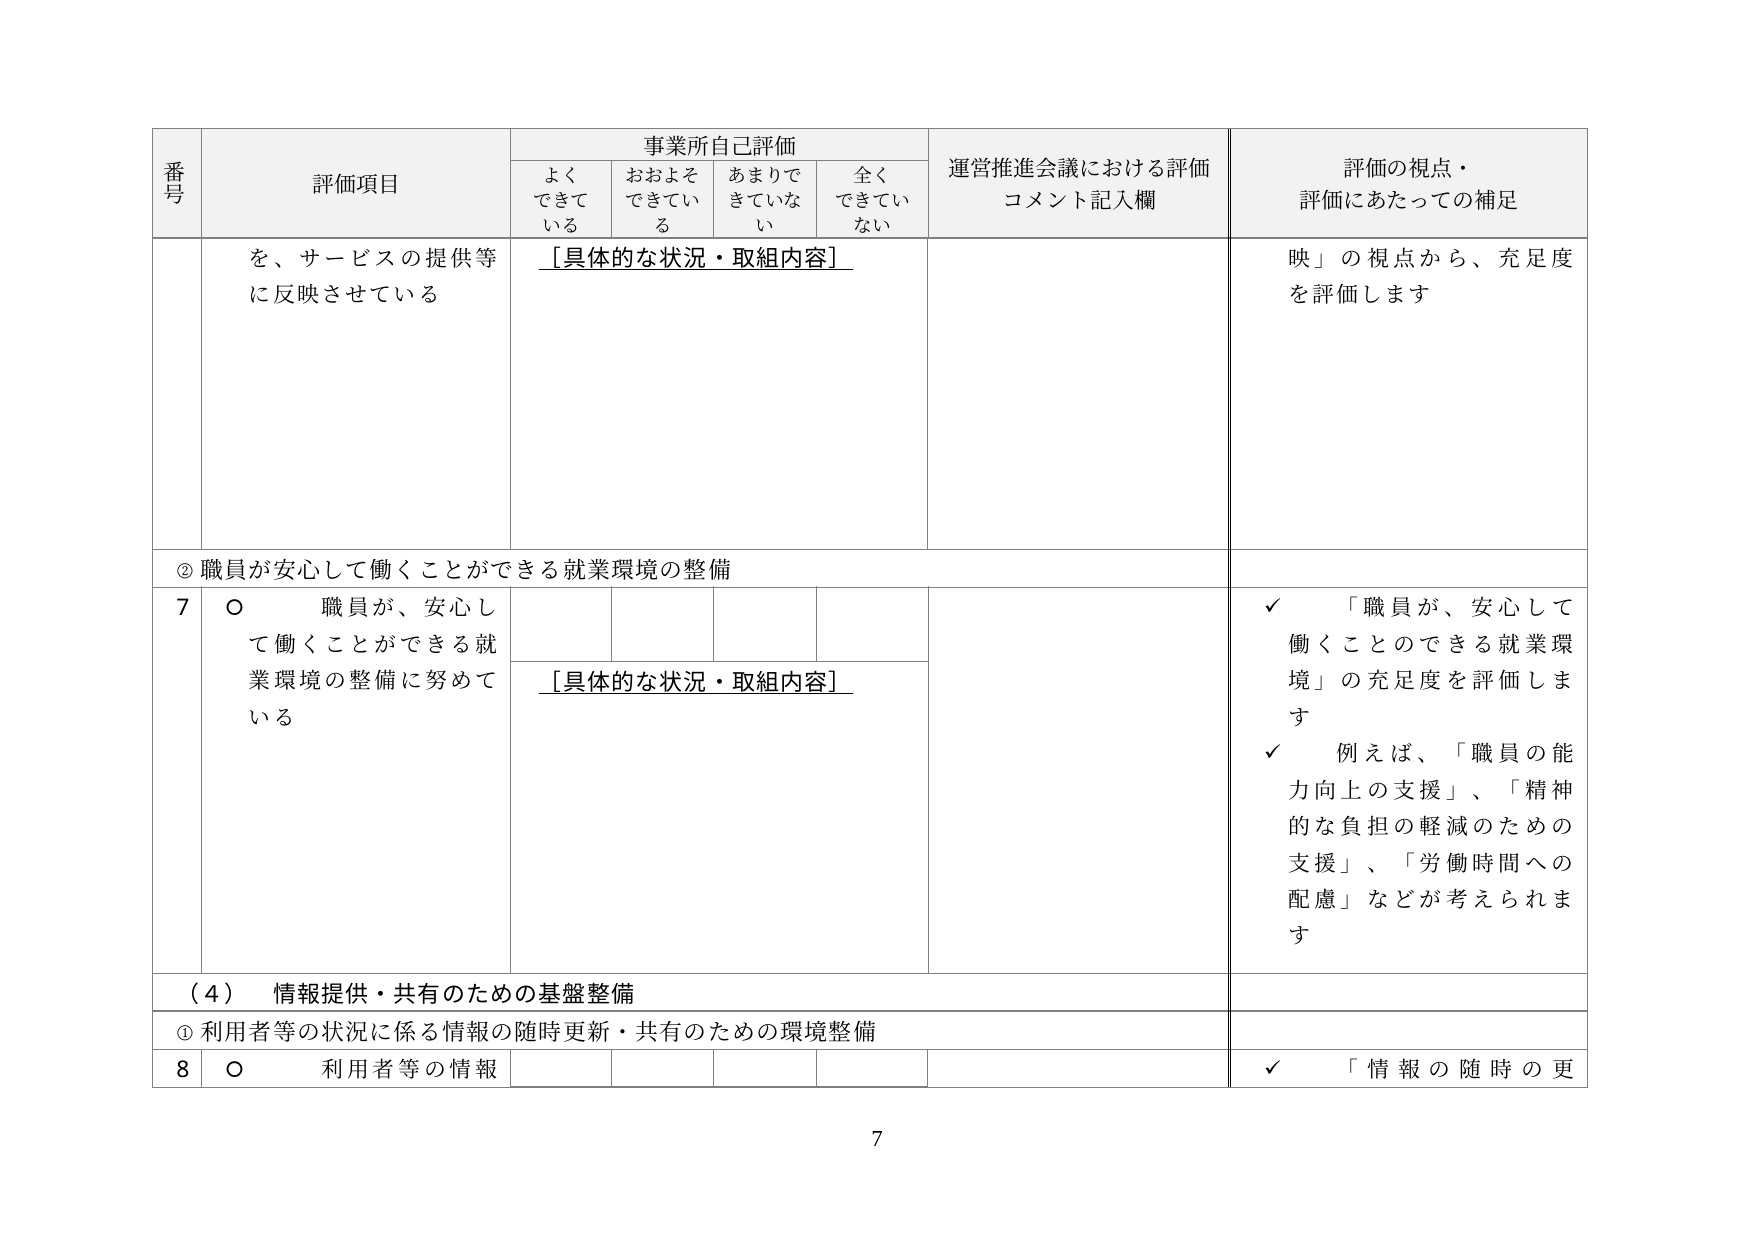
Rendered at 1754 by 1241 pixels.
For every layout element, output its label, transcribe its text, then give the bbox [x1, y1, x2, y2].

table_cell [202, 1050, 510, 1086]
table_cell [817, 1050, 927, 1086]
table_cell （４） 情報提供・共有のための基盤整備 [153, 974, 1228, 1010]
table_cell [612, 1050, 713, 1086]
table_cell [1231, 1050, 1587, 1086]
table_cell 「得られた要望・助言等のサービスへの反映」の視点から、充足度を評価します [1231, 239, 1587, 548]
table_header 評価項目 [202, 129, 510, 237]
table_cell [929, 588, 1228, 972]
table_header 評価の視点・ 評価にあたっての補足 [1231, 129, 1587, 237]
table_cell 6 [153, 239, 201, 548]
table_cell [511, 588, 611, 661]
table_cell [1231, 550, 1587, 586]
table_cell [928, 239, 1228, 548]
table_cell おおよそ できている [612, 161, 713, 237]
table_header 事業所自己評価 [511, 129, 928, 160]
table_cell [714, 588, 816, 661]
table_cell ① 利用者等の状況に係る情報の随時更新・共有のための環境整備 [153, 1012, 1228, 1048]
table_cell [1231, 1012, 1587, 1048]
table_cell 「職員が、安心して働くことのできる就業環境」の充足度を評価します 例えば、「職員の能力向上の支援」、「精神的な負担の軽減のための支援」、「労働時間への配慮」などが考えられます [1231, 588, 1587, 972]
table_cell ［具体的な状況・取組内容］ [511, 662, 928, 972]
table_cell [511, 1050, 611, 1086]
table_cell [612, 588, 713, 661]
table_cell 8 [153, 1050, 201, 1086]
table_cell [817, 588, 928, 661]
table_cell [1231, 974, 1587, 1010]
table_cell よく できて いる [511, 161, 611, 237]
table_header 番号 [153, 129, 201, 237]
table_cell 運営推進会議で得られた要望、助言等を、サービスの提供等に反映させている [202, 239, 510, 548]
table_cell [928, 1050, 1228, 1086]
table_cell あまりできていない [714, 161, 816, 237]
table_header 運営推進会議における評価 コメント記入欄 [929, 129, 1228, 237]
table_cell ［具体的な状況・取組内容］ [511, 239, 927, 548]
table_cell 7 [153, 588, 201, 972]
table_cell 全く できていない [817, 161, 928, 237]
table_cell 職員が、安心して働くことができる就業環境の整備に努めている [202, 588, 510, 972]
table_cell [714, 1050, 816, 1086]
table_cell ② 職員が安心して働くことができる就業環境の整備 [153, 550, 1228, 586]
